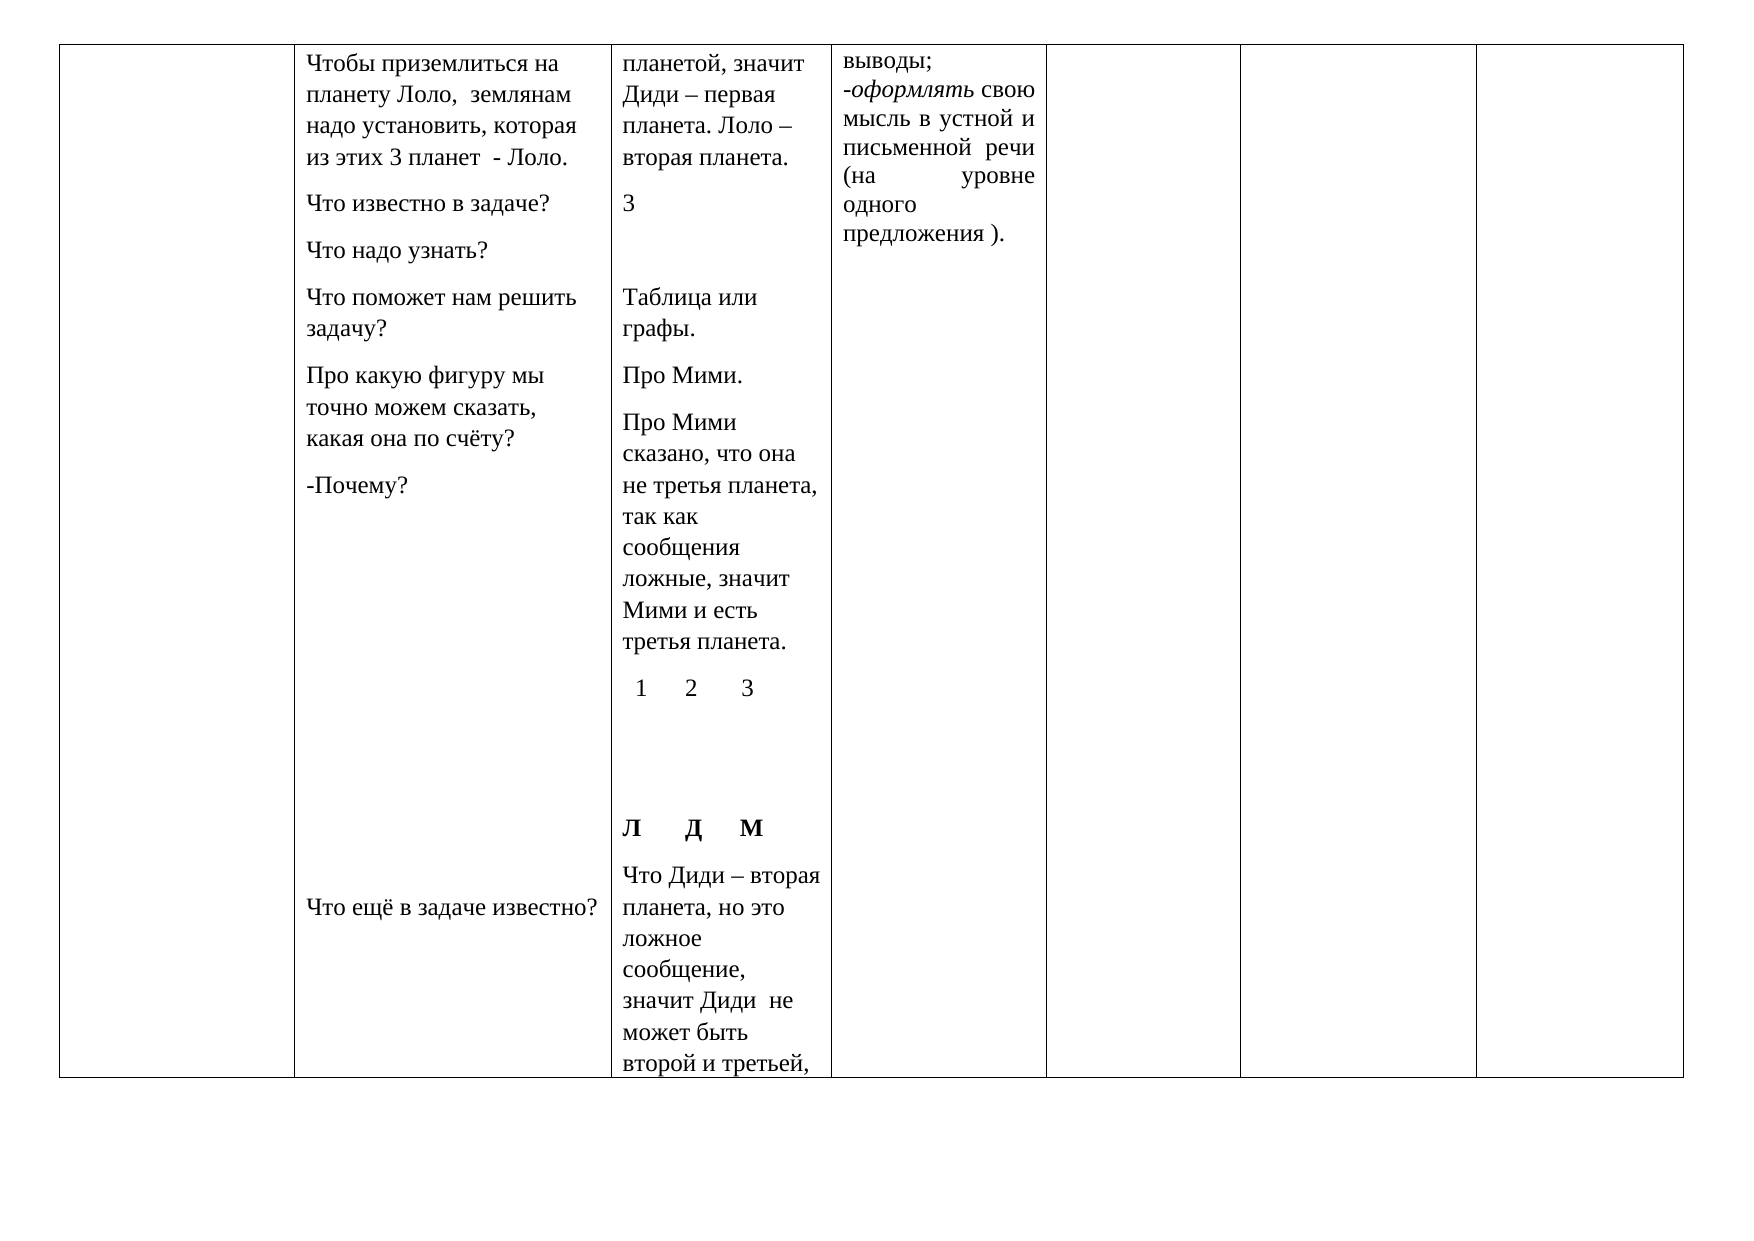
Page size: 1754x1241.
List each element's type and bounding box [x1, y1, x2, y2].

table_cell [612, 45, 831, 1077]
table_cell [1241, 45, 1476, 1077]
table_cell [1047, 45, 1240, 1077]
table_cell [60, 45, 294, 1077]
table_cell [1477, 45, 1683, 1077]
table_cell [295, 45, 611, 1077]
table_cell [832, 45, 1046, 1077]
